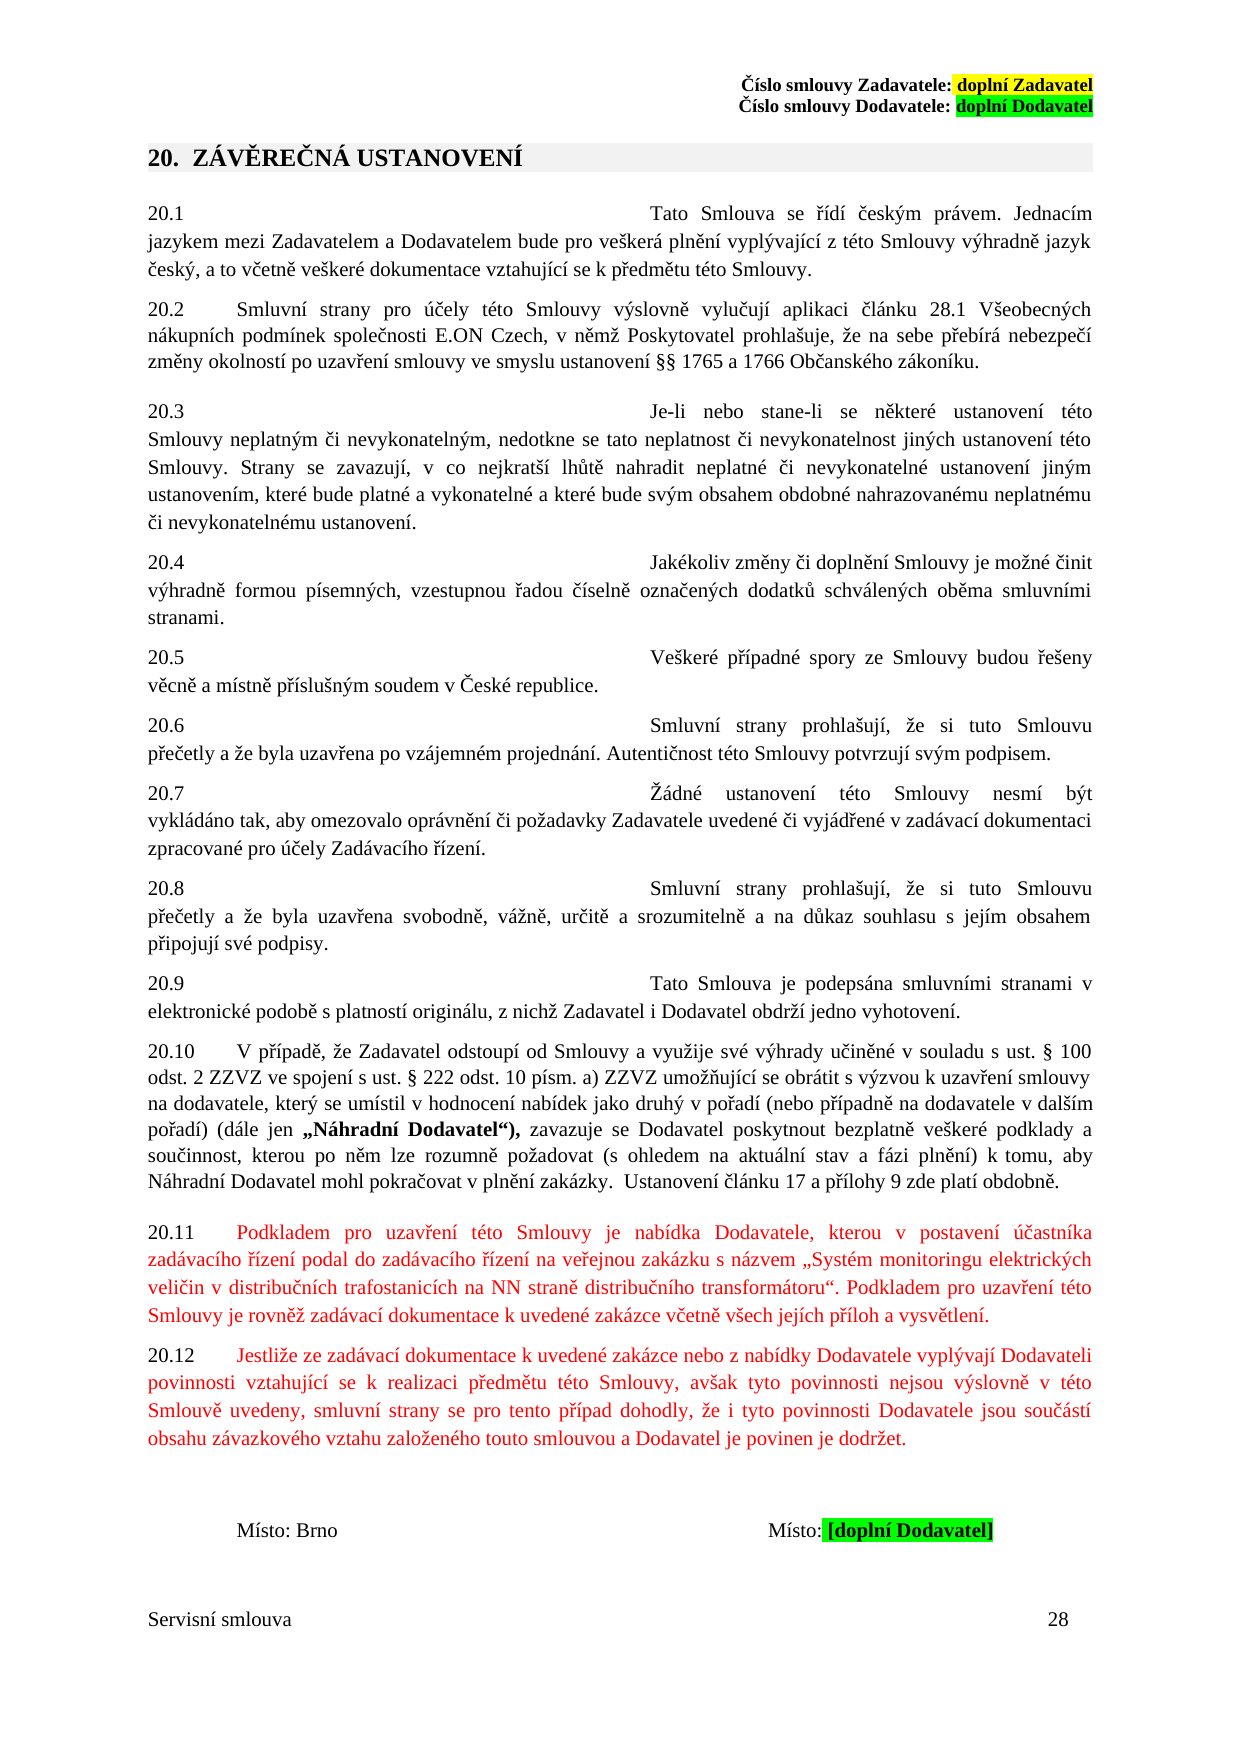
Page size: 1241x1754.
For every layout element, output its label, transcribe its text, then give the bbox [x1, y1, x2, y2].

subtitle Žádné ustanovení této Smlouvy nesmí být vykládáno tak, aby omezovalo oprávnění či požadavky Zadavatele uvedené či vyjádřené v zadávací dokumentaci zpracované pro účely Zadávacího řízení. [148, 781, 1093, 860]
list Smluvní strany pro účely této Smlouvy výslovně vylučují aplikaci článku 28.1 Všeobecných nákupních podmínek společnosti E.ON Czech, v němž Poskytovatel prohlašuje, že na sebe přebírá nebezpečí změny okolností po uzavření smlouvy ve smyslu ustanovení §§ 1765 a 1766 Občanského zákoníku. [148, 297, 1093, 373]
list V případě, že Zadavatel odstoupí od Smlouvy a využije své výhrady učiněné v souladu s ust. § 100 odst. 2 ZZVZ ve spojení s ust. § 222 odst. 10 písm. a) ZZVZ umožňující se obrátit s výzvou k uzavření smlouvy na dodavatele, který se umístil v hodnocení nabídek jako druhý v pořadí (nebo případně na dodavatele v dalším pořadí) (dále jen „Náhradní Dodavatel“), zavazuje se Dodavatel poskytnout bezplatně veškeré podklady a součinnost, kterou po něm lze rozumně požadovat (s ohledem na aktuální stav a fázi plnění) k tomu, aby Náhradní Dodavatel mohl pokračovat v plnění zakázky. Ustanovení článku 17 a přílohy 9 zde platí obdobně. [148, 1039, 1093, 1193]
subtitle Smluvní strany prohlašují, že si tuto Smlouvu přečetly a že byla uzavřena svobodně, vážně, určitě a srozumitelně a na důkaz souhlasu s jejím obsahem připojují své podpisy. [148, 876, 1093, 955]
list Jestliže ze zadávací dokumentace k uvedené zakázce nebo z nabídky Dodavatele vyplývají Dodavateli povinnosti vztahující se k realizaci předmětu této Smlouvy, avšak tyto povinnosti nejsou výslovně v této Smlouvě uvedeny, smluvní strany se pro tento případ dohodly, že i tyto povinnosti Dodavatele jsou součástí obsahu závazkového vztahu založeného touto smlouvou a Dodavatel je povinen je dodržet. [148, 1343, 1093, 1449]
subtitle Jakékoliv změny či doplnění Smlouvy je možné činit výhradně formou písemných, vzestupnou řadou číselně označených dodatků schválených oběma smluvními stranami. [148, 550, 1093, 629]
subtitle Tato Smlouva se řídí českým právem. Jednacím jazykem mezi Zadavatelem a Dodavatelem bude pro veškerá plnění vyplývající z této Smlouvy výhradně jazyk český, a to včetně veškeré dokumentace vztahující se k předmětu této Smlouvy. [148, 201, 1093, 281]
table_header Místo: Brno [140, 1506, 693, 1594]
subtitle Veškeré případné spory ze Smlouvy budou řešeny věcně a místně příslušným soudem v České republice. [148, 645, 1093, 697]
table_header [693, 1506, 1085, 1594]
list Podkladem pro uzavření této Smlouvy je nabídka Dodavatele, kterou v postavení účastníka zadávacího řízení podal do zadávacího řízení na veřejnou zakázku s názvem „Systém monitoringu elektrických veličin v distribučních trafostanicích na NN straně distribučního transformátoru“. Podkladem pro uzavření této Smlouvy je rovněž zadávací dokumentace k uvedené zakázce včetně všech jejích příloh a vysvětlení. [148, 1220, 1093, 1327]
subtitle Je-li nebo stane-li se některé ustanovení této Smlouvy neplatným či nevykonatelným, nedotkne se tato neplatnost či nevykonatelnost jiných ustanovení této Smlouvy. Strany se zavazují, v co nejkratší lhůtě nahradit neplatné či nevykonatelné ustanovení jiným ustanovením, které bude platné a vykonatelné a které bude svým obsahem obdobné nahrazovanému neplatnému či nevykonatelnému ustanovení. [148, 399, 1093, 534]
subtitle Tato Smlouva je podepsána smluvními stranami v elektronické podobě s platností originálu, z nichž Zadavatel i Dodavatel obdrží jedno vyhotovení. [148, 971, 1093, 1023]
subtitle Smluvní strany prohlašují, že si tuto Smlouvu přečetly a že byla uzavřena po vzájemném projednání. Autentičnost této Smlouvy potvrzují svým podpisem. [148, 713, 1093, 765]
list závěrečná ustanovení [148, 143, 1093, 172]
